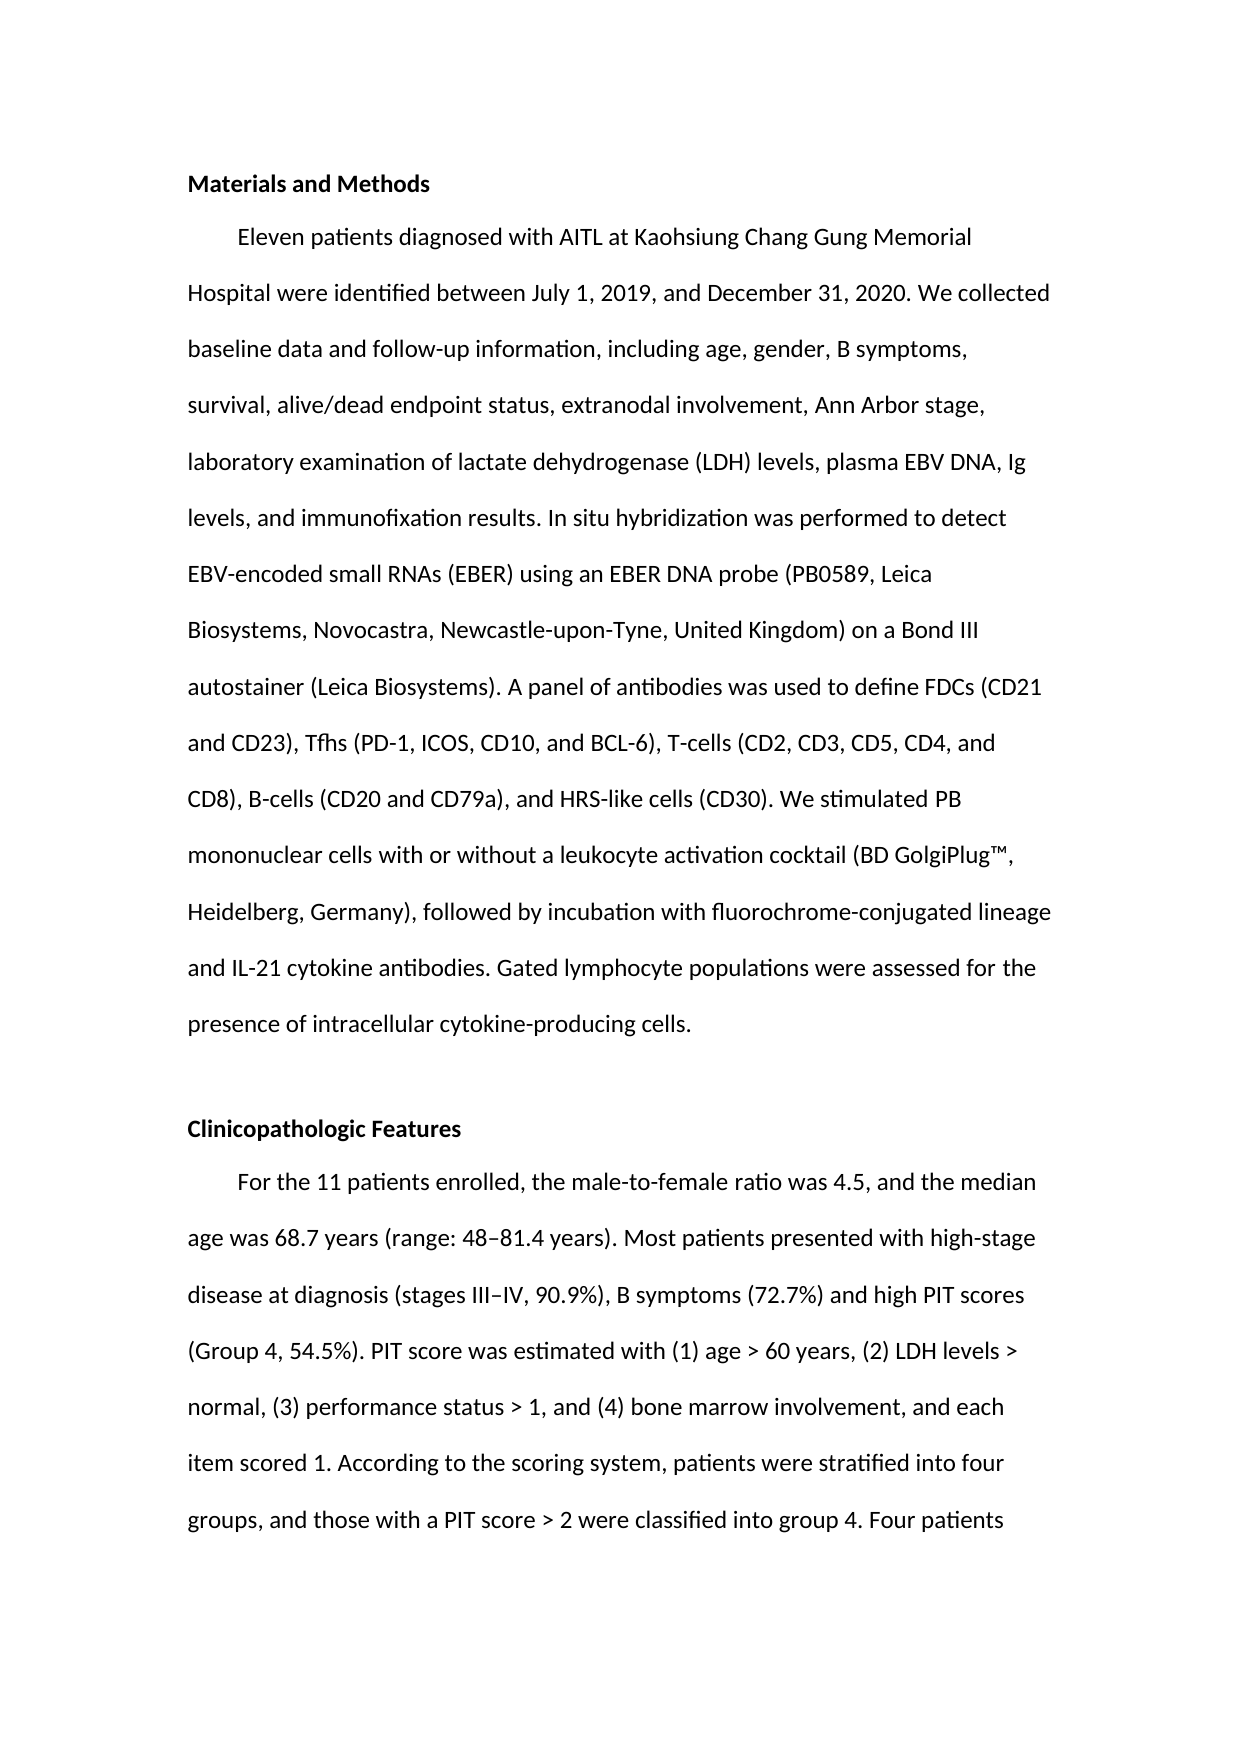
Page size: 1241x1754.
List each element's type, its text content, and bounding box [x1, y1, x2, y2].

text Eleven patients diagnosed with AITL at Kaohsiung Chang Gung Memorial Hospital were identified between July 1, 2019, and December 31, 2020. We collected baseline data and follow-up information, including age, gender, B symptoms, survival, alive/dead endpoint status, extranodal involvement, Ann Arbor stage, laboratory examination of lactate dehydrogenase (LDH) levels, plasma EBV DNA, Ig levels, and immunofixation results. In situ hybridization was performed to detect EBV-encoded small RNAs (EBER) using an EBER DNA probe (PB0589, Leica Biosystems, Novocastra, Newcastle-upon-Tyne, United Kingdom) on a Bond III autostainer (Leica Biosystems). A panel of antibodies was used to define FDCs (CD21 and CD23), Tfhs (PD-1, ICOS, CD10, and BCL-6), T-cells (CD2, CD3, CD5, CD4, and CD8), B-cells (CD20 and CD79a), and HRS-like cells (CD30). We stimulated PB mononuclear cells with or without a leukocyte activation cocktail (BD GolgiPlug™, Heidelberg, Germany), followed by incubation with fluorochrome-conjugated lineage and IL-21 cytokine antibodies. Gated lymphocyte populations were assessed for the presence of intracellular cytokine-producing cells. [187, 217, 1053, 1042]
text Clinicopathologic Features [187, 1110, 1053, 1148]
text Materials and Methods [187, 164, 1053, 202]
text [187, 1163, 1053, 1538]
